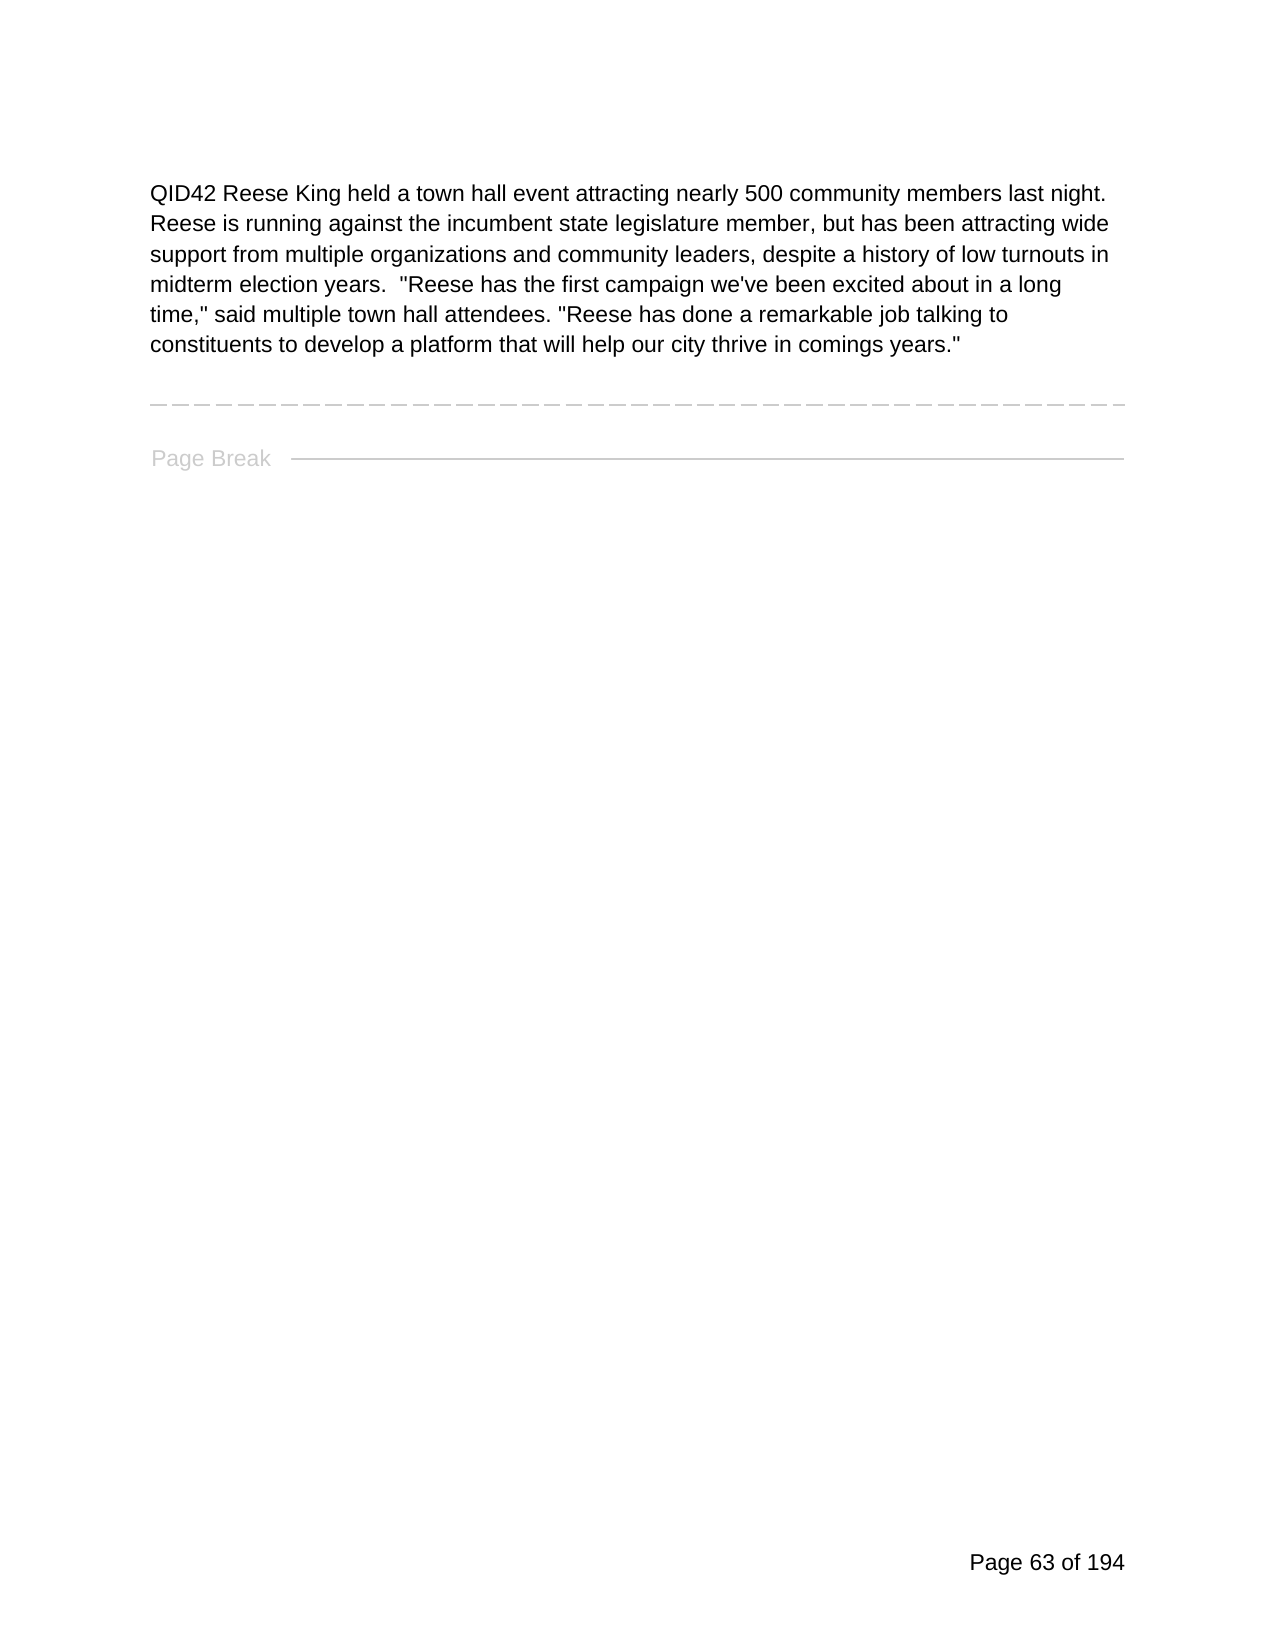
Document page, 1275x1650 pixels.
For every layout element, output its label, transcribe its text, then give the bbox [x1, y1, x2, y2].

table_header [290, 445, 1125, 485]
text QID42 Reese King held a town hall event attracting nearly 500 community members last night. Reese is running against the incumbent state legislature member, but has been attracting wide support from multiple organizations and community leaders, despite a history of low turnouts in midterm election years. "Reese has the first campaign we've been excited about in a long time," said multiple town hall attendees. "Reese has done a remarkable job talking to constituents to develop a platform that will help our city thrive in comings years." [150, 180, 1125, 358]
table_header Page Break [150, 445, 290, 485]
